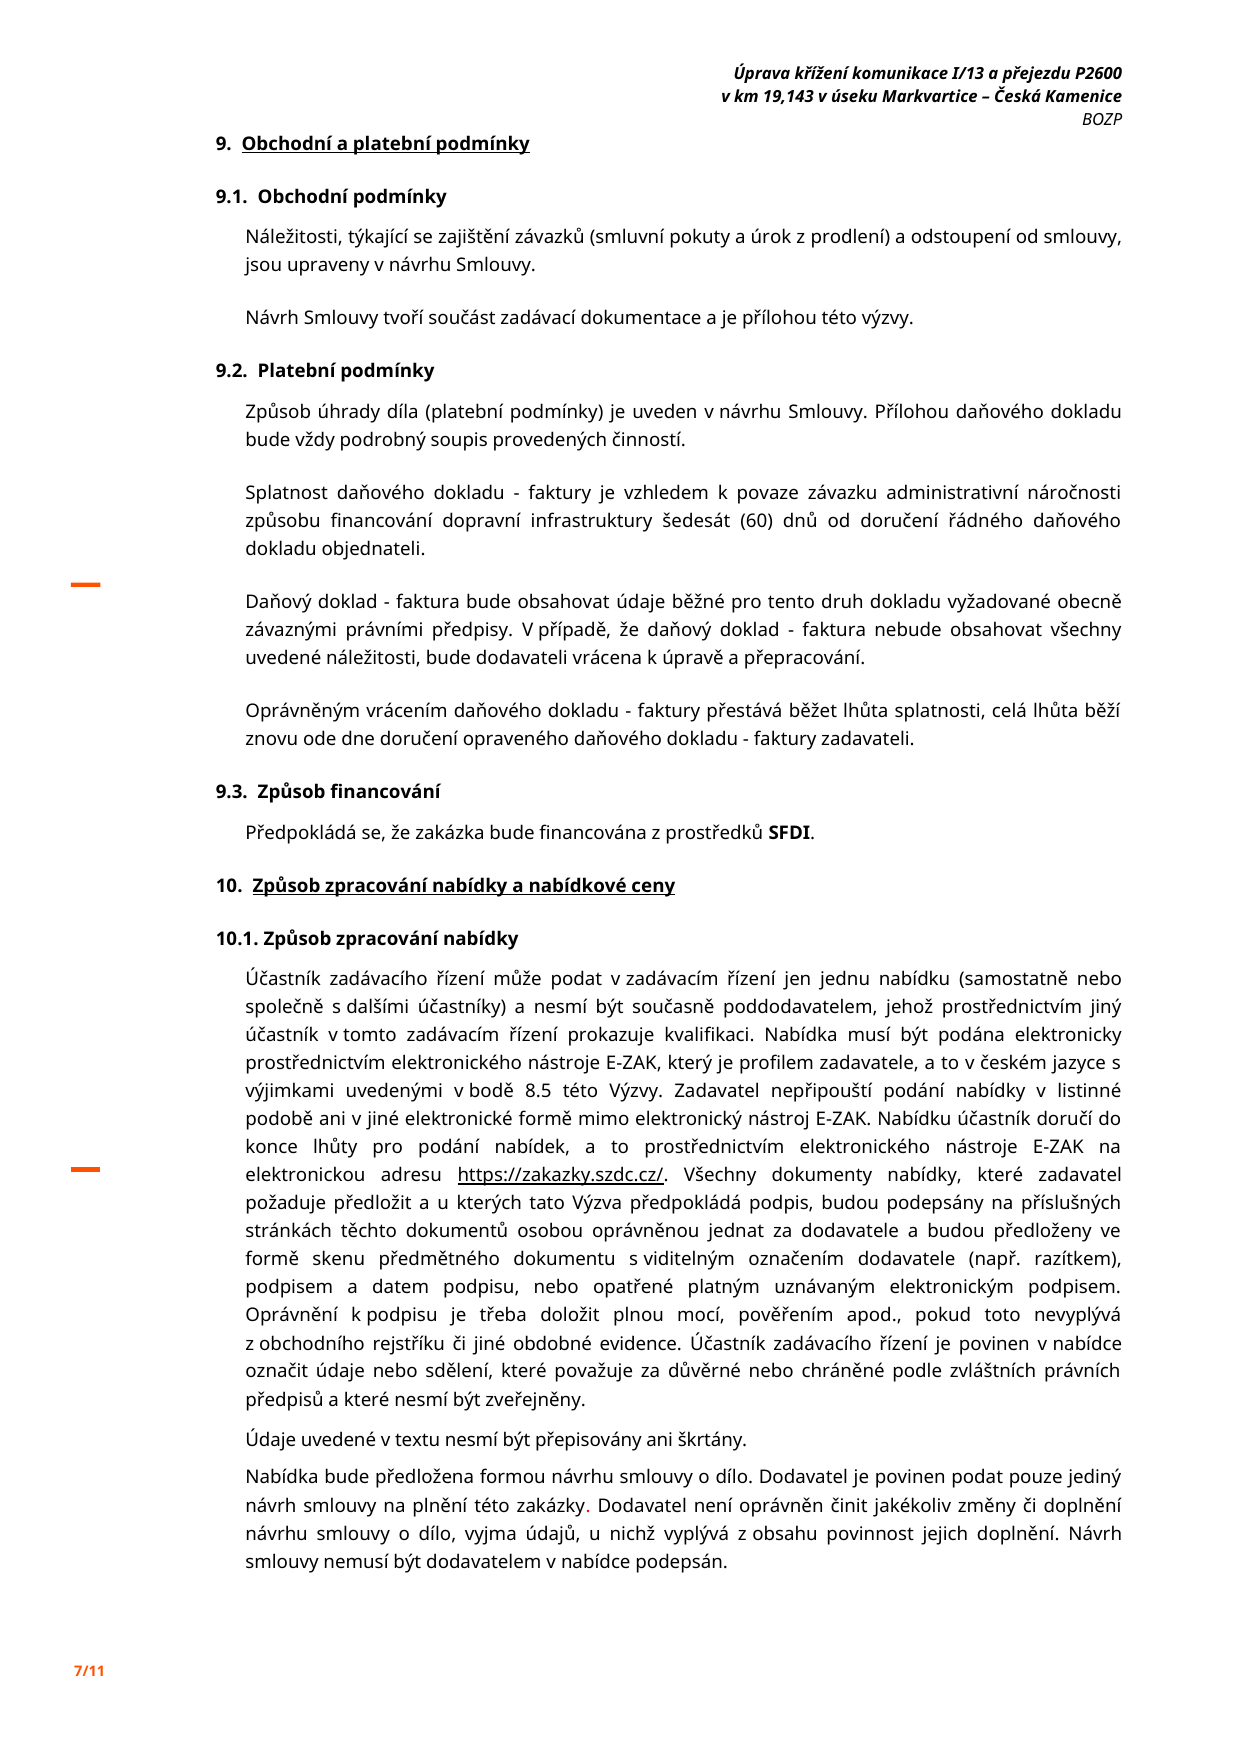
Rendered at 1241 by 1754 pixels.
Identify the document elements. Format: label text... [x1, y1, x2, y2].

text 10. Způsob zpracování nabídky a nabídkové ceny [216, 872, 1122, 897]
text Daňový doklad - faktura bude obsahovat údaje běžné pro tento druh dokladu vyžadované obecně závaznými právními předpisy. V případě, že daňový doklad - faktura nebude obsahovat všechny uvedené náležitosti, bude dodavateli vrácena k úpravě a přepracování. [245, 588, 1122, 670]
text Předpokládá se, že zakázka bude financována z prostředků SFDI. [245, 819, 1122, 844]
text 9.3. Způsob financování [216, 778, 1122, 804]
text Údaje uvedené v textu nesmí být přepisovány ani škrtány. [245, 1425, 1122, 1451]
text Splatnost daňového dokladu - faktury je vzhledem k povaze závazku administrativní náročnosti způsobu financování dopravní infrastruktury šedesát (60) dnů od doručení řádného daňového dokladu objednateli. [189, 479, 1122, 561]
text Nabídka bude předložena formou návrhu smlouvy o dílo. Dodavatel je povinen podat pouze jediný návrh smlouvy na plnění této zakázky. Dodavatel není oprávněn činit jakékoliv změny či doplnění návrhu smlouvy o dílo, vyjma údajů, u nichž vyplývá z obsahu povinnost jejich doplnění. Návrh smlouvy nemusí být dodavatelem v nabídce podepsán. [245, 1464, 1122, 1573]
text 9.1. Obchodní podmínky [216, 183, 1122, 209]
text 9.2. Platební podmínky [216, 358, 1122, 383]
text Oprávněným vrácením daňového dokladu - faktury přestává běžet lhůta splatnosti, celá lhůta běží znovu ode dne doručení opraveného daňového dokladu - faktury zadavateli. [245, 697, 1122, 751]
text Účastník zadávacího řízení může podat v zadávacím řízení jen jednu nabídku (samostatně nebo společně s dalšími účastníky) a nesmí být současně poddodavatelem, jehož prostřednictvím jiný účastník v tomto zadávacím řízení prokazuje kvalifikaci. Nabídka musí být podána elektronicky prostřednictvím elektronického nástroje E-ZAK, který je profilem zadavatele, a to v českém jazyce s výjimkami uvedenými v bodě 8.5 této Výzvy. Zadavatel nepřipouští podání nabídky v listinné podobě ani v jiné elektronické formě mimo elektronický nástroj E-ZAK. Nabídku účastník doručí do konce lhůty pro podání nabídek, a to prostřednictvím elektronického nástroje E-ZAK na elektronickou adresu https://zakazky.szdc.cz/. Všechny dokumenty nabídky, které zadavatel požaduje předložit a u kterých tato Výzva předpokládá podpis, budou podepsány na příslušných stránkách těchto dokumentů osobou oprávněnou jednat za dodavatele a budou předloženy ve formě skenu předmětného dokumentu s viditelným označením dodavatele (např. razítkem), podpisem a datem podpisu, nebo opatřené platným uznávaným elektronickým podpisem. Oprávnění k podpisu je třeba doložit plnou mocí, pověřením apod., pokud toto nevyplývá z obchodního rejstříku či jiné obdobné evidence. Účastník zadávacího řízení je povinen v nabídce označit údaje nebo sdělení, které považuje za důvěrné nebo chráněné podle zvláštních právních předpisů a které nesmí být zveřejněny. [245, 966, 1122, 1411]
text Návrh Smlouvy tvoří součást zadávací dokumentace a je přílohou této výzvy. [245, 305, 1122, 330]
text 10.1. Způsob zpracování nabídky [216, 925, 1122, 951]
text 9. Obchodní a platební podmínky [216, 130, 1122, 156]
text Způsob úhrady díla (platební podmínky) je uveden v návrhu Smlouvy. Přílohou daňového dokladu bude vždy podrobný soupis provedených činností. [245, 398, 1122, 452]
text Náležitosti, týkající se zajištění závazků (smluvní pokuty a úrok z prodlení) a odstoupení od smlouvy, jsou upraveny v návrhu Smlouvy. [245, 224, 1122, 277]
